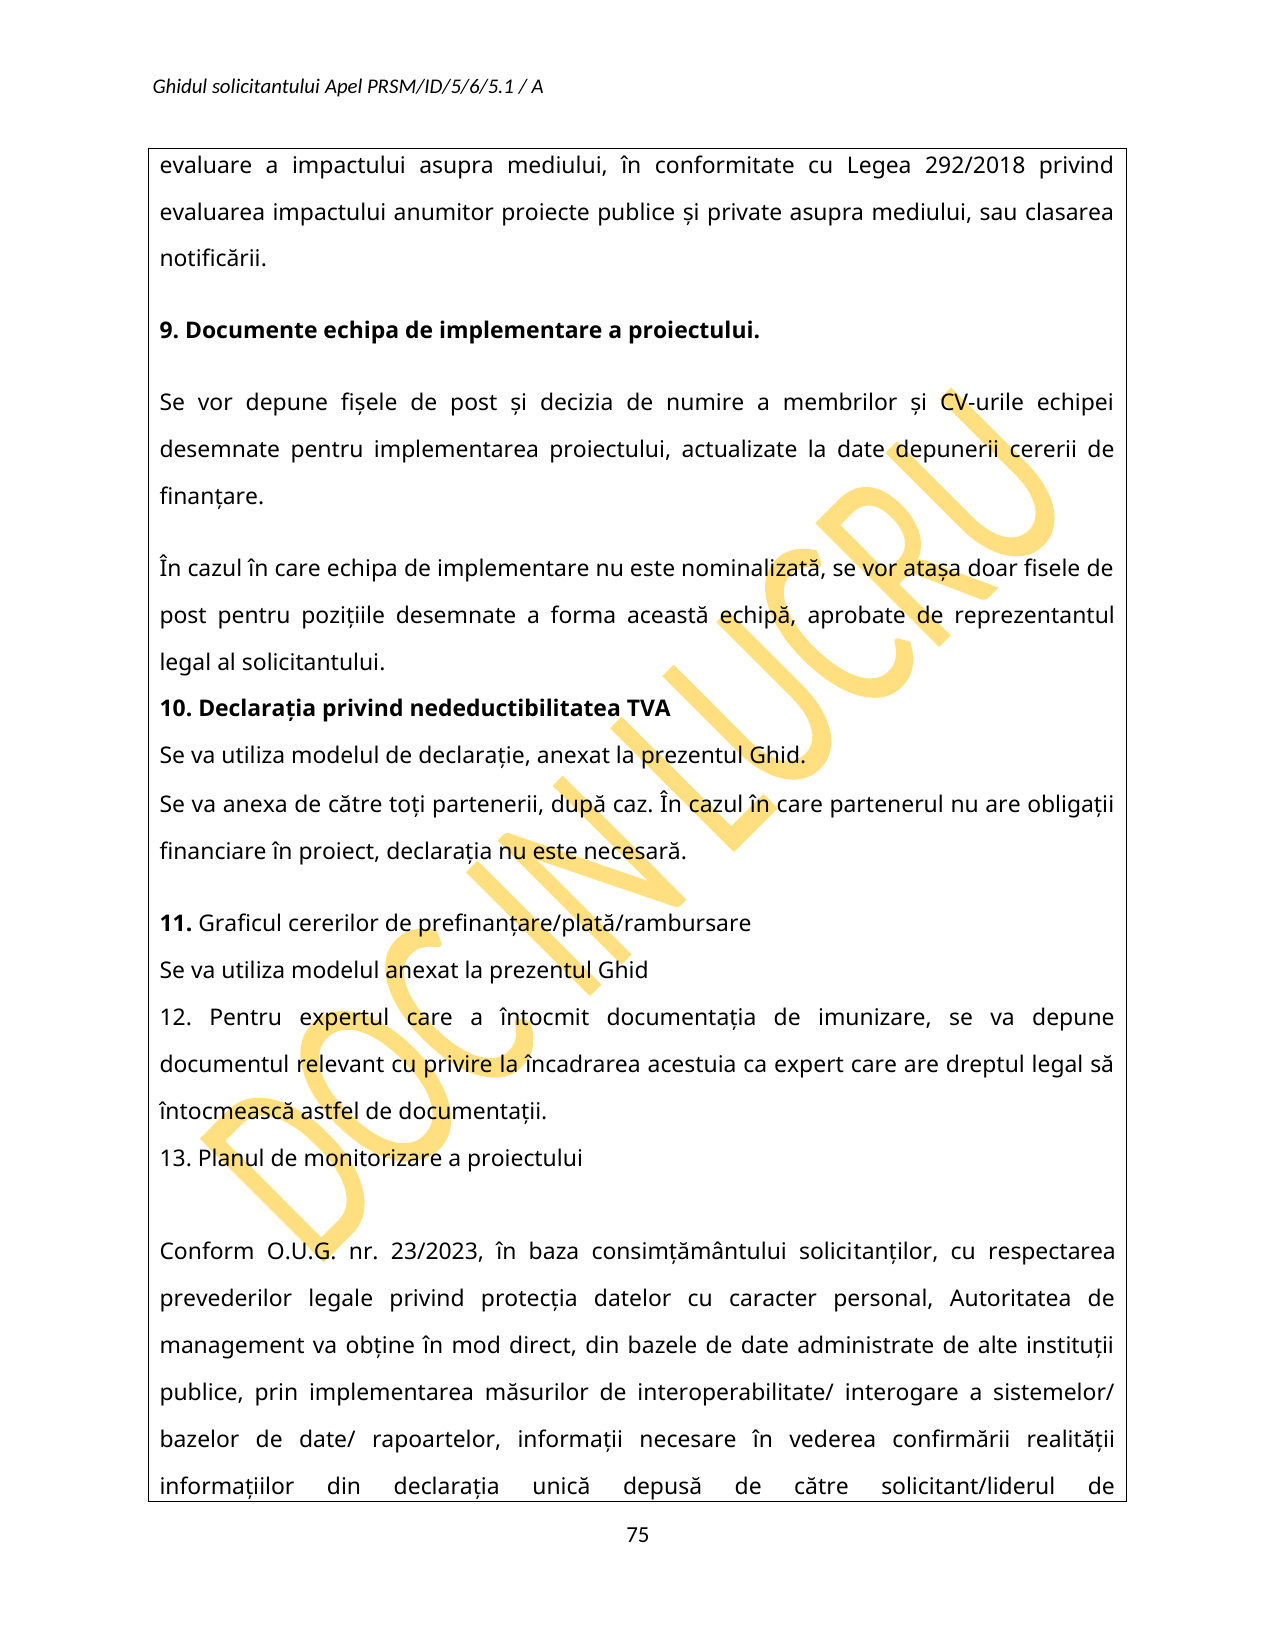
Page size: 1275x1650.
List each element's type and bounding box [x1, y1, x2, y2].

table_header [149, 149, 1126, 1501]
